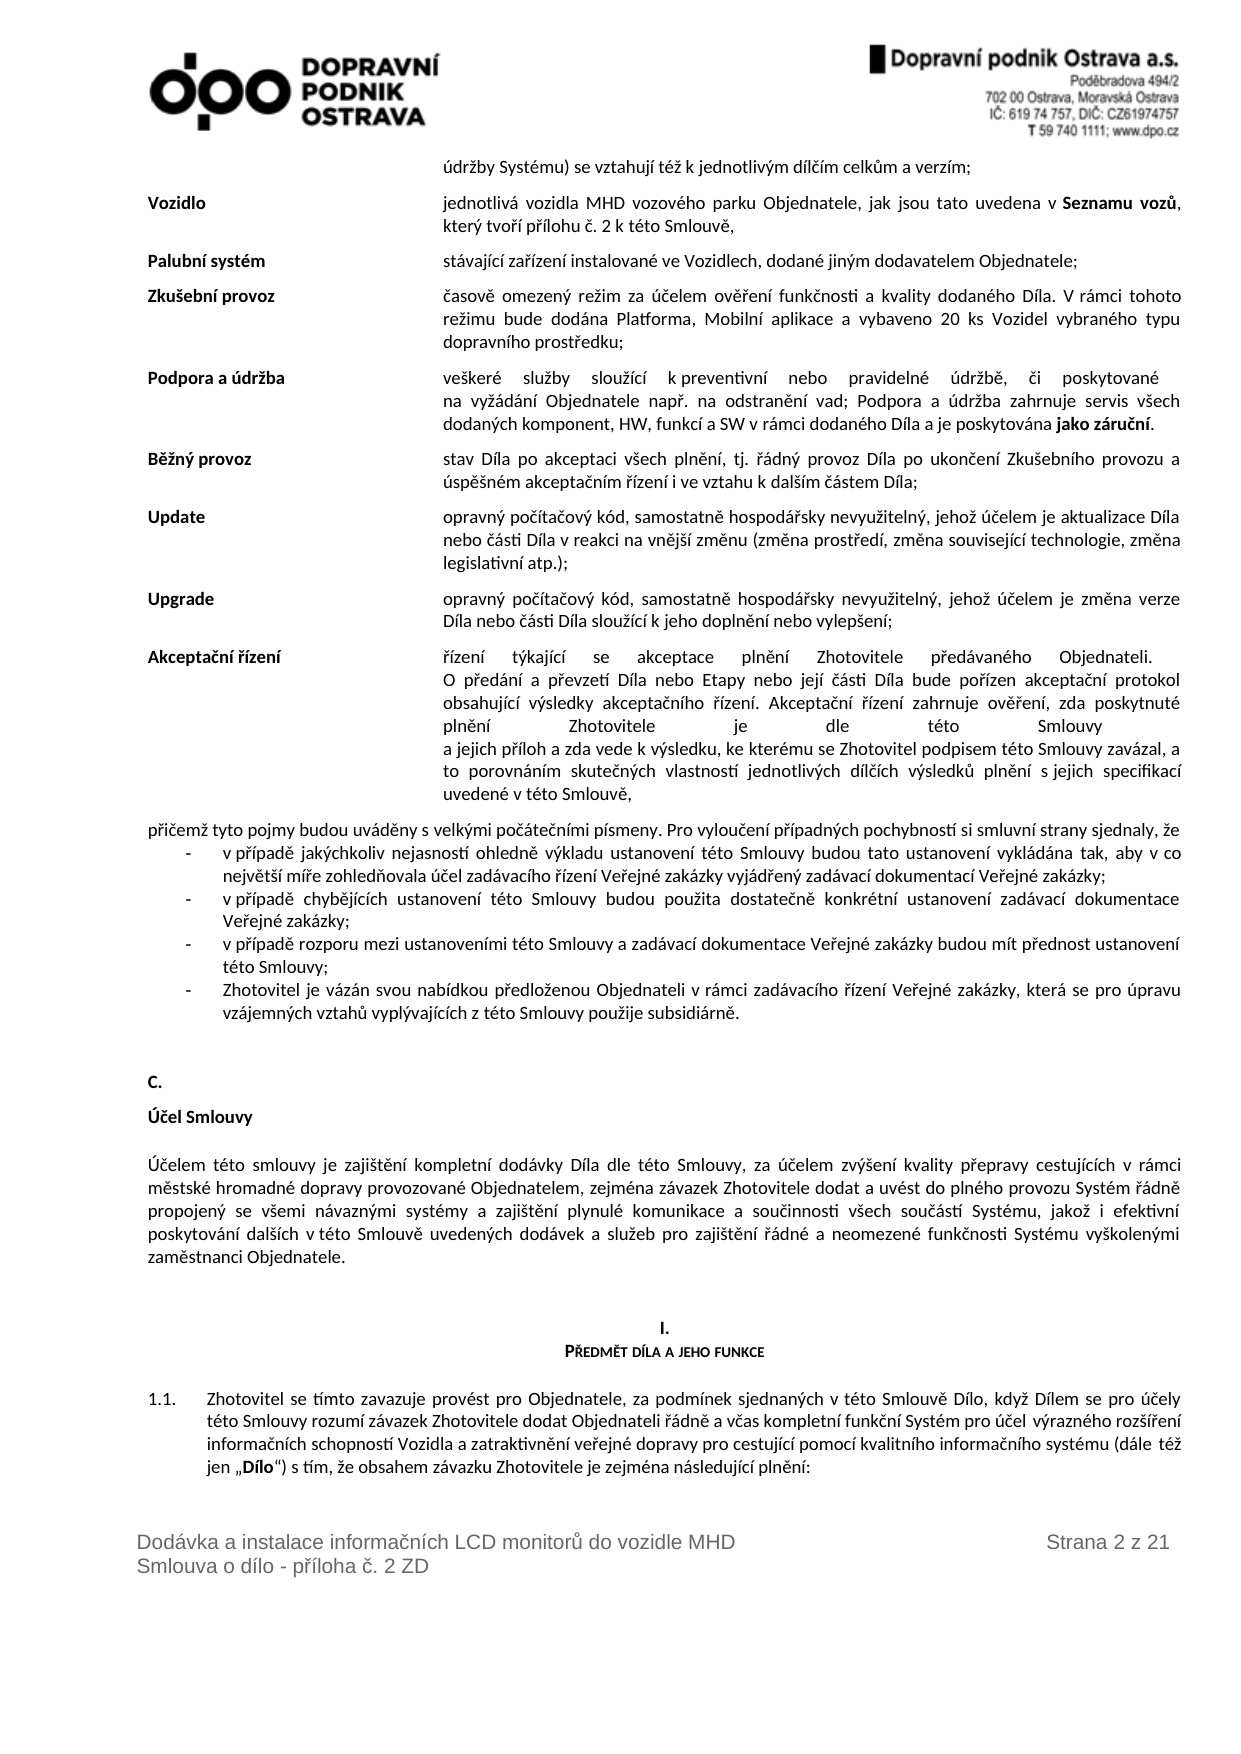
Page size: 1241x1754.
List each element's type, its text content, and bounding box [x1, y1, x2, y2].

subtitle v případě chybějících ustanovení této Smlouvy budou použita dostatečně konkrétní ustanovení zadávací dokumentace Veřejné zakázky; [185, 887, 1181, 933]
text Palubní systém stávající zařízení instalované ve Vozidlech, dodané jiným dodavatelem Objednatele; [148, 249, 1181, 272]
subtitle v případě rozporu mezi ustanoveními této Smlouvy a zadávací dokumentace Veřejné zakázky budou mít přednost ustanovení této Smlouvy; [185, 933, 1181, 978]
text Běžný provoz stav Díla po akceptaci všech plnění, tj. řádný provoz Díla po ukončení Zkušebního provozu a úspěšném akceptačním řízení i ve vztahu k dalším částem Díla; [148, 447, 1181, 493]
text Účelem této smlouvy je zajištění kompletní dodávky Díla dle této Smlouvy, za účelem zvýšení kvality přepravy cestujících v rámci městské hromadné dopravy provozované Objednatelem, zejména závazek Zhotovitele dodat a uvést do plného provozu Systém řádně propojený se všemi návaznými systémy a zajištění plynulé komunikace a součinnosti všech součástí Systému, jakož i efektivní poskytování dalších v této Smlouvě uvedených dodávek a služeb pro zajištění řádné a neomezené funkčnosti Systému vyškolenými zaměstnanci Objednatele. [148, 1153, 1181, 1268]
text Update opravný počítačový kód, samostatně hospodářsky nevyužitelný, jehož účelem je aktualizace Díla nebo části Díla v reakci na vnější změnu (změna prostředí, změna související technologie, změna legislativní atp.); [148, 506, 1181, 574]
text Akceptační řízení řízení týkající se akceptace plnění Zhotovitele předávaného Objednateli. O předání a převzetí Díla nebo Etapy nebo její části Díla bude pořízen akceptační protokol obsahující výsledky akceptačního řízení. Akceptační řízení zahrnuje ověření, zda poskytnuté plnění Zhotovitele je dle této Smlouvy a jejich příloh a zda vede k výsledku, ke kterému se Zhotovitel podpisem této Smlouvy zavázal, a to porovnáním skutečných vlastností jednotlivých dílčích výsledků plnění s jejich specifikací uvedené v této Smlouvě, [148, 645, 1181, 806]
text Vozidlo jednotlivá vozidla MHD vozového parku Objednatele, jak jsou tato uvedena v Seznamu vozů, který tvoří přílohu č. 2 k této Smlouvě, [148, 191, 1181, 237]
subtitle v případě jakýchkoliv nejasností ohledně výkladu ustanovení této Smlouvy budou tato ustanovení vykládána tak, aby v co největší míře zohledňovala účel zadávacího řízení Veřejné zakázky vyjádřený zadávací dokumentací Veřejné zakázky; [185, 841, 1181, 887]
text přičemž tyto pojmy budou uváděny s velkými počátečními písmeny. Pro vyloučení případných pochybností si smluvní strany sjednaly, že [148, 818, 1181, 841]
text Upgrade opravný počítačový kód, samostatně hospodářsky nevyužitelný, jehož účelem je změna verze Díla nebo části Díla sloužící k jeho doplnění nebo vylepšení; [148, 587, 1181, 633]
text Účel Smlouvy [148, 1106, 1181, 1128]
text Zkušební provoz časově omezený režim za účelem ověření funkčnosti a kvality dodaného Díla. V rámci tohoto režimu bude dodána Platforma, Mobilní aplikace a vybaveno 20 ks Vozidel vybraného typu dopravního prostředku; [148, 285, 1181, 353]
picture [147, 50, 444, 134]
text C. [148, 1070, 1181, 1093]
text Podpora a údržba veškeré služby sloužící k preventivní nebo pravidelné údržbě, či poskytované na vyžádání Objednatele např. na odstranění vad; Podpora a údržba zahrnuje servis všech dodaných komponent, HW, funkcí a SW v rámci dodaného Díla a je poskytována jako záruční. [148, 366, 1181, 435]
list Zhotovitel se tímto zavazuje provést pro Objednatele, za podmínek sjednaných v této Smlouvě Dílo, když Dílem se pro účely této Smlouvy rozumí závazek Zhotovitele dodat Objednateli řádně a včas kompletní funkční Systém pro účel výrazného rozšíření informačních schopností Vozidla a zatraktivnění veřejné dopravy pro cestující pomocí kvalitního informačního systému (dále též jen „Dílo“) s tím, že obsahem závazku Zhotovitele je zejména následující plnění: [148, 1387, 1181, 1478]
text I. [148, 1316, 1181, 1339]
subtitle Zhotovitel je vázán svou nabídkou předloženou Objednateli v rámci zadávacího řízení Veřejné zakázky, která se pro úpravu vzájemných vztahů vyplývajících z této Smlouvy použije subsidiárně. [185, 978, 1181, 1024]
picture [867, 42, 1182, 142]
text Předmět díla a jeho funkce [148, 1339, 1181, 1362]
